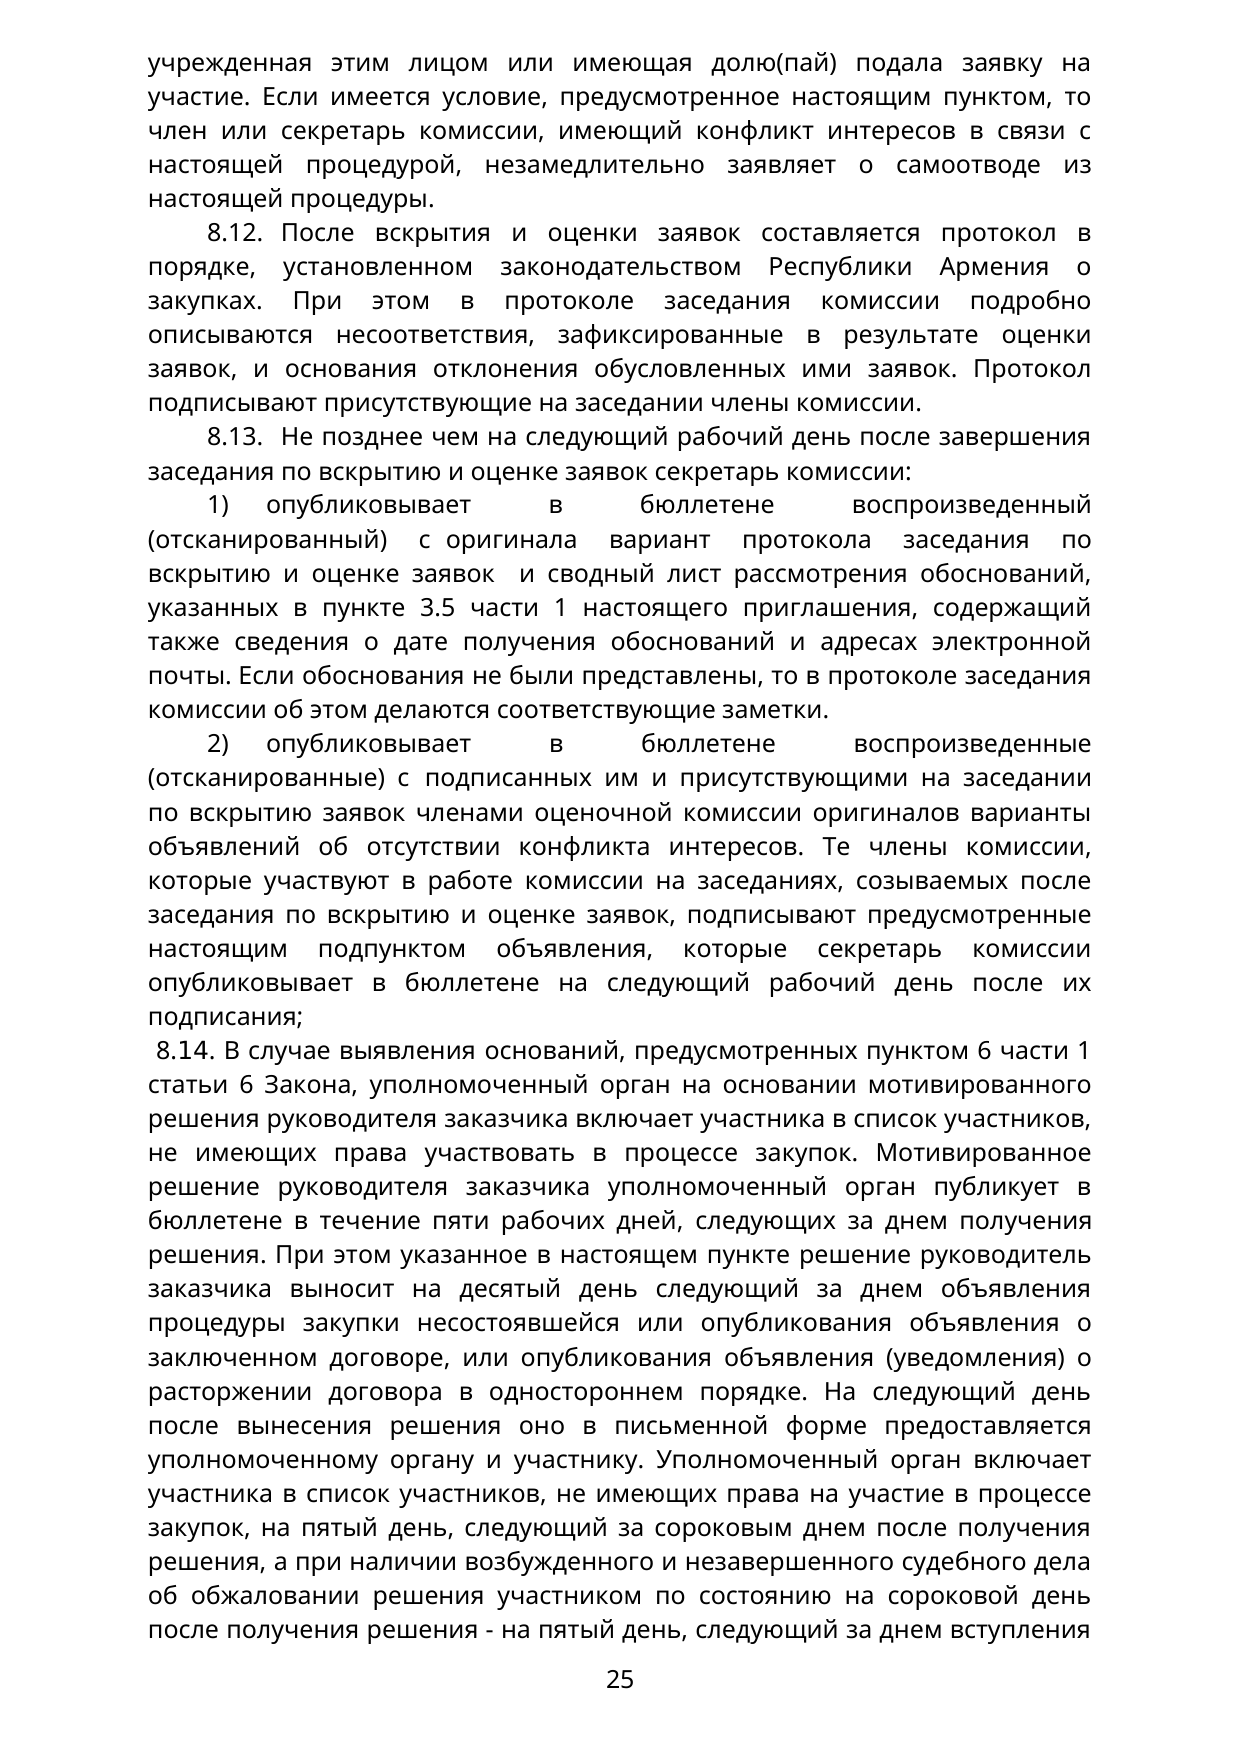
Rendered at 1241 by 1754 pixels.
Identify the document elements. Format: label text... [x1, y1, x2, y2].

text 8.12. После вскрытия и оценки заявок составляется протокол в порядке, установленном законодательством Республики Армения о закупках. При этом в протоколе заседания комиссии подробно описываются несоответствия, зафиксированные в результате оценки заявок, и основания отклонения обусловленных ими заявок. Протокол подписывают присутствующие на заседании члены комиссии. [148, 215, 1092, 419]
text 1) опубликовывает в бюллетене воспроизведенный (отсканированный) с оригинала вариант протокола заседания по вскрытию и оценке заявок и сводный лист рассмотрения обоснований, указанных в пункте 3.5 части 1 настоящего приглашения, содержащий также сведения о дате получения обоснований и адресах электронной почты. Если обоснования не были представлены, то в протоколе заседания комиссии об этом делаются соответствующие заметки. [148, 487, 1092, 726]
text 8.13. Не позднее чем на следующий рабочий день после завершения заседания по вскрытию и оценке заявок секретарь комиссии: [148, 419, 1092, 487]
text 2) опубликовывает в бюллетене воспроизведенные (отсканированные) с подписанных им и присутствующими на заседании по вскрытию заявок членами оценочной комиссии оригиналов варианты объявлений об отсутствии конфликта интересов. Те члены комиссии, которые участвуют в работе комиссии на заседаниях, созываемых после заседания по вскрытию и оценке заявок, подписывают предусмотренные настоящим подпунктом объявления, которые секретарь комиссии опубликовывает в бюллетене на следующий рабочий день после их подписания; [148, 726, 1092, 1033]
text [148, 44, 1092, 215]
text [148, 1033, 1092, 1646]
